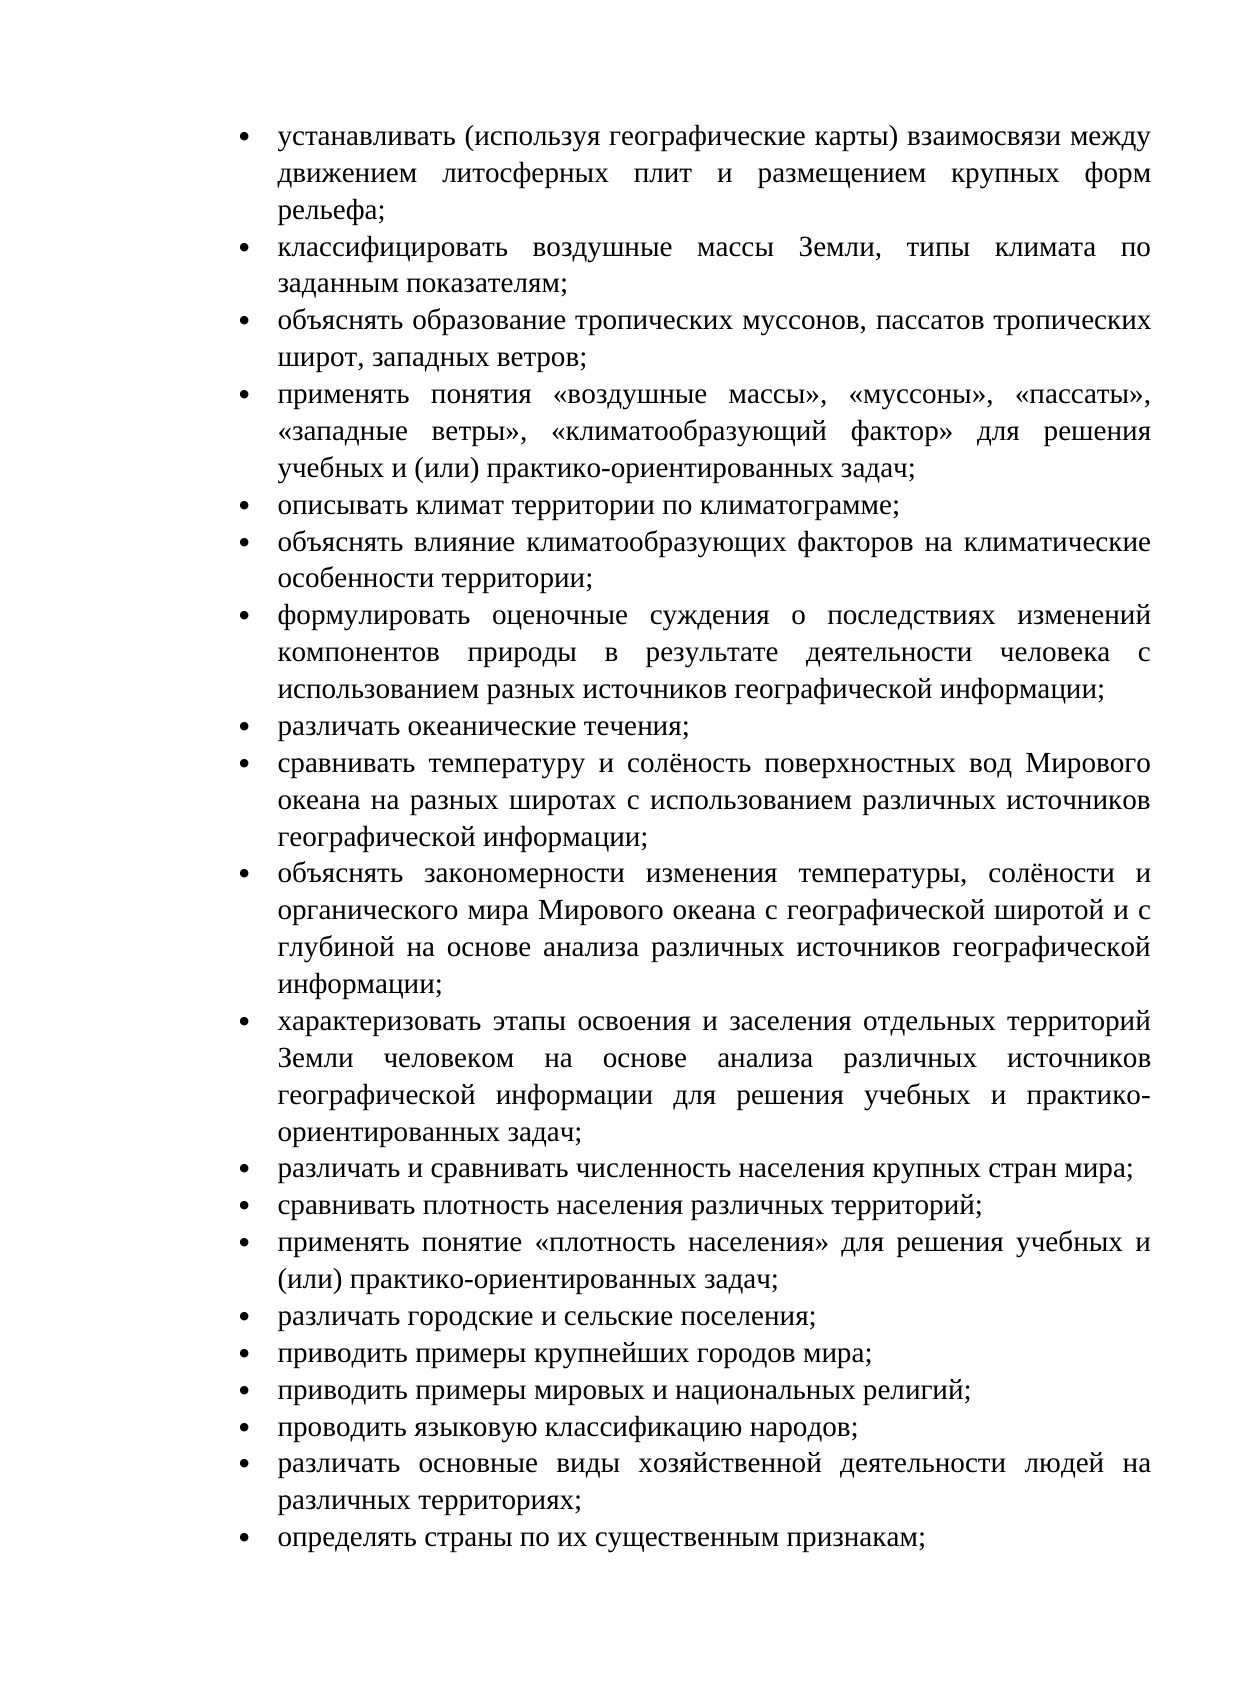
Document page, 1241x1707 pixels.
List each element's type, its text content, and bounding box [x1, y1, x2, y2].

list характеризовать этапы освоения и заселения отдельных территорий Земли человеком на основе анализа различных источников географической информации для решения учебных и практико-ориентированных задач; [240, 1003, 1152, 1147]
list устанавливать (используя географические карты) взаимосвязи между движением литосферных плит и размещением крупных форм рельефа; [240, 118, 1152, 225]
list различать основные виды хозяйственной деятельности людей на различных территориях; [240, 1446, 1152, 1516]
list определять страны по их существенным признакам; [240, 1519, 1152, 1553]
list объяснять закономерности изменения температуры, солёности и органического мира Мирового океана с географической широтой и с глубиной на основе анализа различных источников географической информации; [240, 856, 1152, 1000]
list приводить примеры крупнейших городов мира; [240, 1335, 1152, 1368]
list классифицировать воздушные массы Земли, типы климата по заданным показателям; [240, 229, 1152, 299]
list объяснять образование тропических муссонов, пассатов тропических широт, западных ветров; [240, 302, 1152, 373]
list различать городские и сельские поселения; [240, 1298, 1152, 1332]
list применять понятия «воздушные массы», «муссоны», «пассаты», «западные ветры», «климатообразующий фактор» для решения учебных и (или) практико-ориентированных задач; [240, 376, 1152, 483]
list применять понятие «плотность населения» для решения учебных и (или) практико-ориентированных задач; [240, 1224, 1152, 1295]
list описывать климат территории по климатограмме; [240, 487, 1152, 520]
list сравнивать плотность населения различных территорий; [240, 1187, 1152, 1221]
list сравнивать температуру и солёность поверхностных вод Мирового океана на разных широтах с использованием различных источников географической информации; [240, 745, 1152, 852]
list различать и сравнивать численность населения крупных стран мира; [240, 1151, 1152, 1184]
list формулировать оценочные суждения о последствиях изменений компонентов природы в результате деятельности человека с использованием разных источников географической информации; [240, 597, 1152, 705]
list проводить языковую классификацию народов; [240, 1409, 1152, 1442]
list приводить примеры мировых и национальных религий; [240, 1372, 1152, 1405]
list объяснять влияние климатообразующих факторов на климатические особенности территории; [240, 524, 1152, 594]
list различать океанические течения; [240, 708, 1152, 742]
